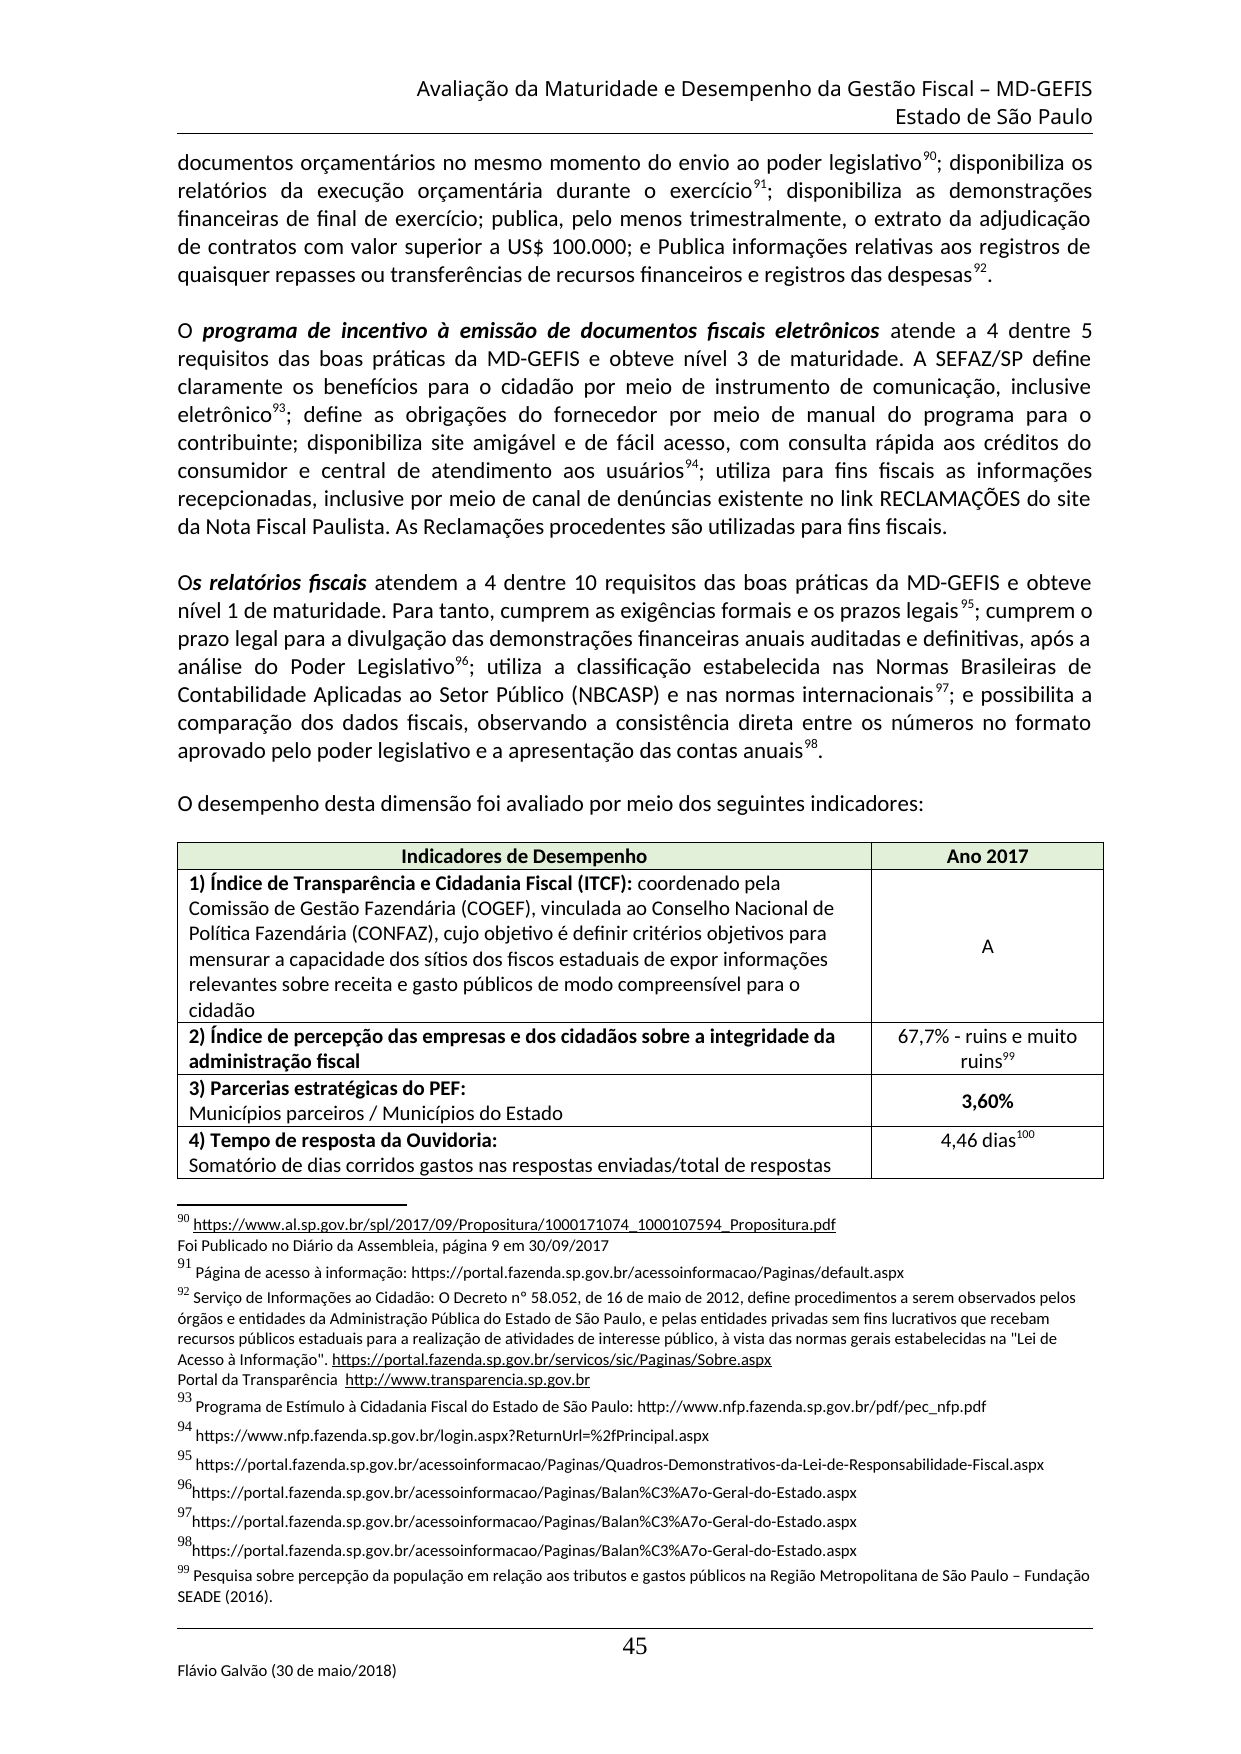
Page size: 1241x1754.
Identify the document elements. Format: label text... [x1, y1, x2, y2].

table_cell 2) Índice de percepção das empresas e dos cidadãos sobre a integridade da administração fiscal [178, 1023, 871, 1074]
text O desempenho desta dimensão foi avaliado por meio dos seguintes indicadores: [177, 789, 1093, 817]
table_header Indicadores de Desempenho [178, 843, 871, 869]
table_header Ano 2017 [872, 843, 1103, 869]
table_cell A [872, 870, 1103, 1022]
table_cell 4) Tempo de resposta da Ouvidoria: Somatório de dias corridos gastos nas respostas enviadas/total de respostas enviadas [178, 1127, 871, 1178]
table_cell 4,46 dias [872, 1127, 1103, 1178]
table_cell 1) Índice de Transparência e Cidadania Fiscal (ITCF): coordenado pela Comissão de Gestão Fazendária (COGEF), vinculada ao Conselho Nacional de Política Fazendária (CONFAZ), cujo objetivo é definir critérios objetivos para mensurar a capacidade dos sítios dos fiscos estaduais de expor informações relevantes sobre receita e gasto públicos de modo compreensível para o cidadão [178, 870, 871, 1022]
text Os relatórios fiscais atendem a 4 dentre 10 requisitos das boas práticas da MD-GEFIS e obteve nível 1 de maturidade. Para tanto, cumprem as exigências formais e os prazos legais; cumprem o prazo legal para a divulgação das demonstrações financeiras anuais auditadas e definitivas, após a análise do Poder Legislativo; utiliza a classificação estabelecida nas Normas Brasileiras de Contabilidade Aplicadas ao Setor Público (NBCASP) e nas normas internacionais; e possibilita a comparação dos dados fiscais, observando a consistência direta entre os números no formato aprovado pelo poder legislativo e a apresentação das contas anuais. [177, 568, 1093, 764]
table_cell 3) Parcerias estratégicas do PEF: Municípios parceiros / Municípios do Estado [178, 1075, 871, 1126]
table_cell 67,7% - ruins e muito ruins [872, 1023, 1103, 1074]
text O programa de incentivo à emissão de documentos fiscais eletrônicos atende a 4 dentre 5 requisitos das boas práticas da MD-GEFIS e obteve nível 3 de maturidade. A SEFAZ/SP define claramente os benefícios para o cidadão por meio de instrumento de comunicação, inclusive eletrônico; define as obrigações do fornecedor por meio de manual do programa para o contribuinte; disponibiliza site amigável e de fácil acesso, com consulta rápida aos créditos do consumidor e central de atendimento aos usuários; utiliza para fins fiscais as informações recepcionadas, inclusive por meio de canal de denúncias existente no link RECLAMAÇÕES do site da Nota Fiscal Paulista. As Reclamações procedentes são utilizadas para fins fiscais. [177, 316, 1093, 540]
text Com nível 2 de maturidade, o processo de acesso do público às informações essenciais atende a 4 dentre os 7 requisitos das boas práticas da MD-GEFIS. Disponibiliza um conjunto completo dos documentos orçamentários no mesmo momento do envio ao poder legislativo; disponibiliza os relatórios da execução orçamentária durante o exercício; disponibiliza as demonstrações financeiras de final de exercício; publica, pelo menos trimestralmente, o extrato da adjudicação de contratos com valor superior a US$ 100.000; e Publica informações relativas aos registros de quaisquer repasses ou transferências de recursos financeiros e registros das despesas. [177, 148, 1093, 288]
table_cell 3,60% [872, 1075, 1103, 1126]
